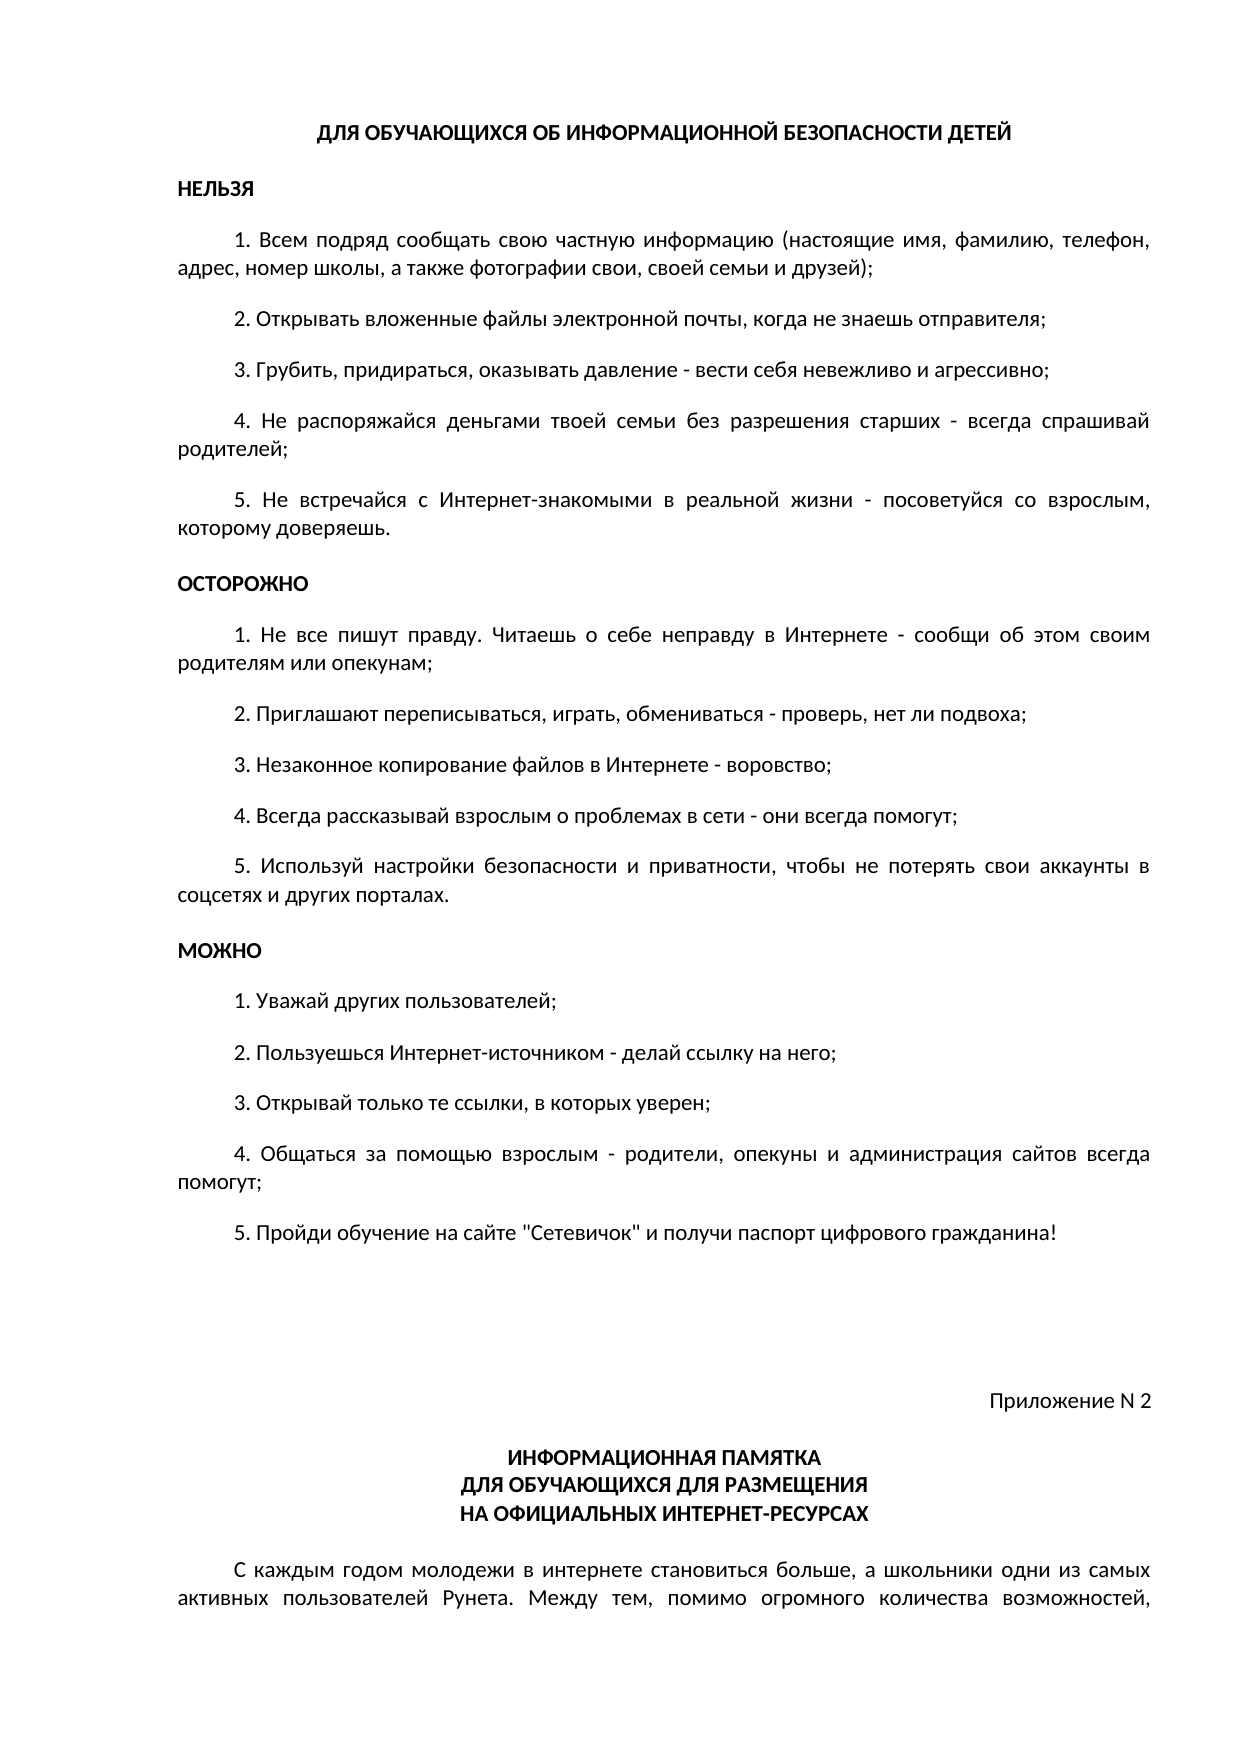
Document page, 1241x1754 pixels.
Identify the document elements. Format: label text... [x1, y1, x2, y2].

title НЕЛЬЗЯ [177, 174, 1152, 202]
title ИНФОРМАЦИОННАЯ ПАМЯТКА [177, 1443, 1152, 1471]
title НА ОФИЦИАЛЬНЫХ ИНТЕРНЕТ-РЕСУРСАХ [177, 1499, 1152, 1527]
text 4. Общаться за помощью взрослым - родители, опекуны и администрация сайтов всегда помогут; [177, 1139, 1152, 1196]
text 4. Не распоряжайся деньгами твоей семьи без разрешения старших - всегда спрашивай родителей; [177, 406, 1152, 462]
text 1. Всем подряд сообщать свою частную информацию (настоящие имя, фамилию, телефон, адрес, номер школы, а также фотографии свои, своей семьи и друзей); [177, 225, 1152, 281]
text 2. Открывать вложенные файлы электронной почты, когда не знаешь отправителя; [177, 304, 1152, 332]
text 5. Пройди обучение на сайте "Сетевичок" и получи паспорт цифрового гражданина! [177, 1218, 1152, 1246]
text 3. Незаконное копирование файлов в Интернете - воровство; [177, 750, 1152, 778]
text 4. Всегда рассказывай взрослым о проблемах в сети - они всегда помогут; [177, 801, 1152, 829]
text 5. Не встречайся с Интернет-знакомыми в реальной жизни - посоветуйся со взрослым, которому доверяешь. [177, 485, 1152, 541]
title ОСТОРОЖНО [177, 569, 1152, 597]
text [177, 1555, 1152, 1611]
title МОЖНО [177, 936, 1152, 964]
text 5. Используй настройки безопасности и приватности, чтобы не потерять свои аккаунты в соцсетях и других порталах. [177, 852, 1152, 908]
text 2. Пользуешься Интернет-источником - делай ссылку на него; [177, 1038, 1152, 1066]
text 2. Приглашают переписываться, играть, обмениваться - проверь, нет ли подвоха; [177, 699, 1152, 727]
text 3. Открывай только те ссылки, в которых уверен; [177, 1088, 1152, 1117]
text 1. Не все пишут правду. Читаешь о себе неправду в Интернете - сообщи об этом своим родителям или опекунам; [177, 620, 1152, 676]
text Приложение N 2 [177, 1387, 1152, 1414]
text 3. Грубить, придираться, оказывать давление - вести себя невежливо и агрессивно; [177, 355, 1152, 383]
title ДЛЯ ОБУЧАЮЩИХСЯ ДЛЯ РАЗМЕЩЕНИЯ [177, 1471, 1152, 1499]
text 1. Уважай других пользователей; [177, 987, 1152, 1015]
title ДЛЯ ОБУЧАЮЩИХСЯ ОБ ИНФОРМАЦИОННОЙ БЕЗОПАСНОСТИ ДЕТЕЙ [177, 118, 1152, 146]
